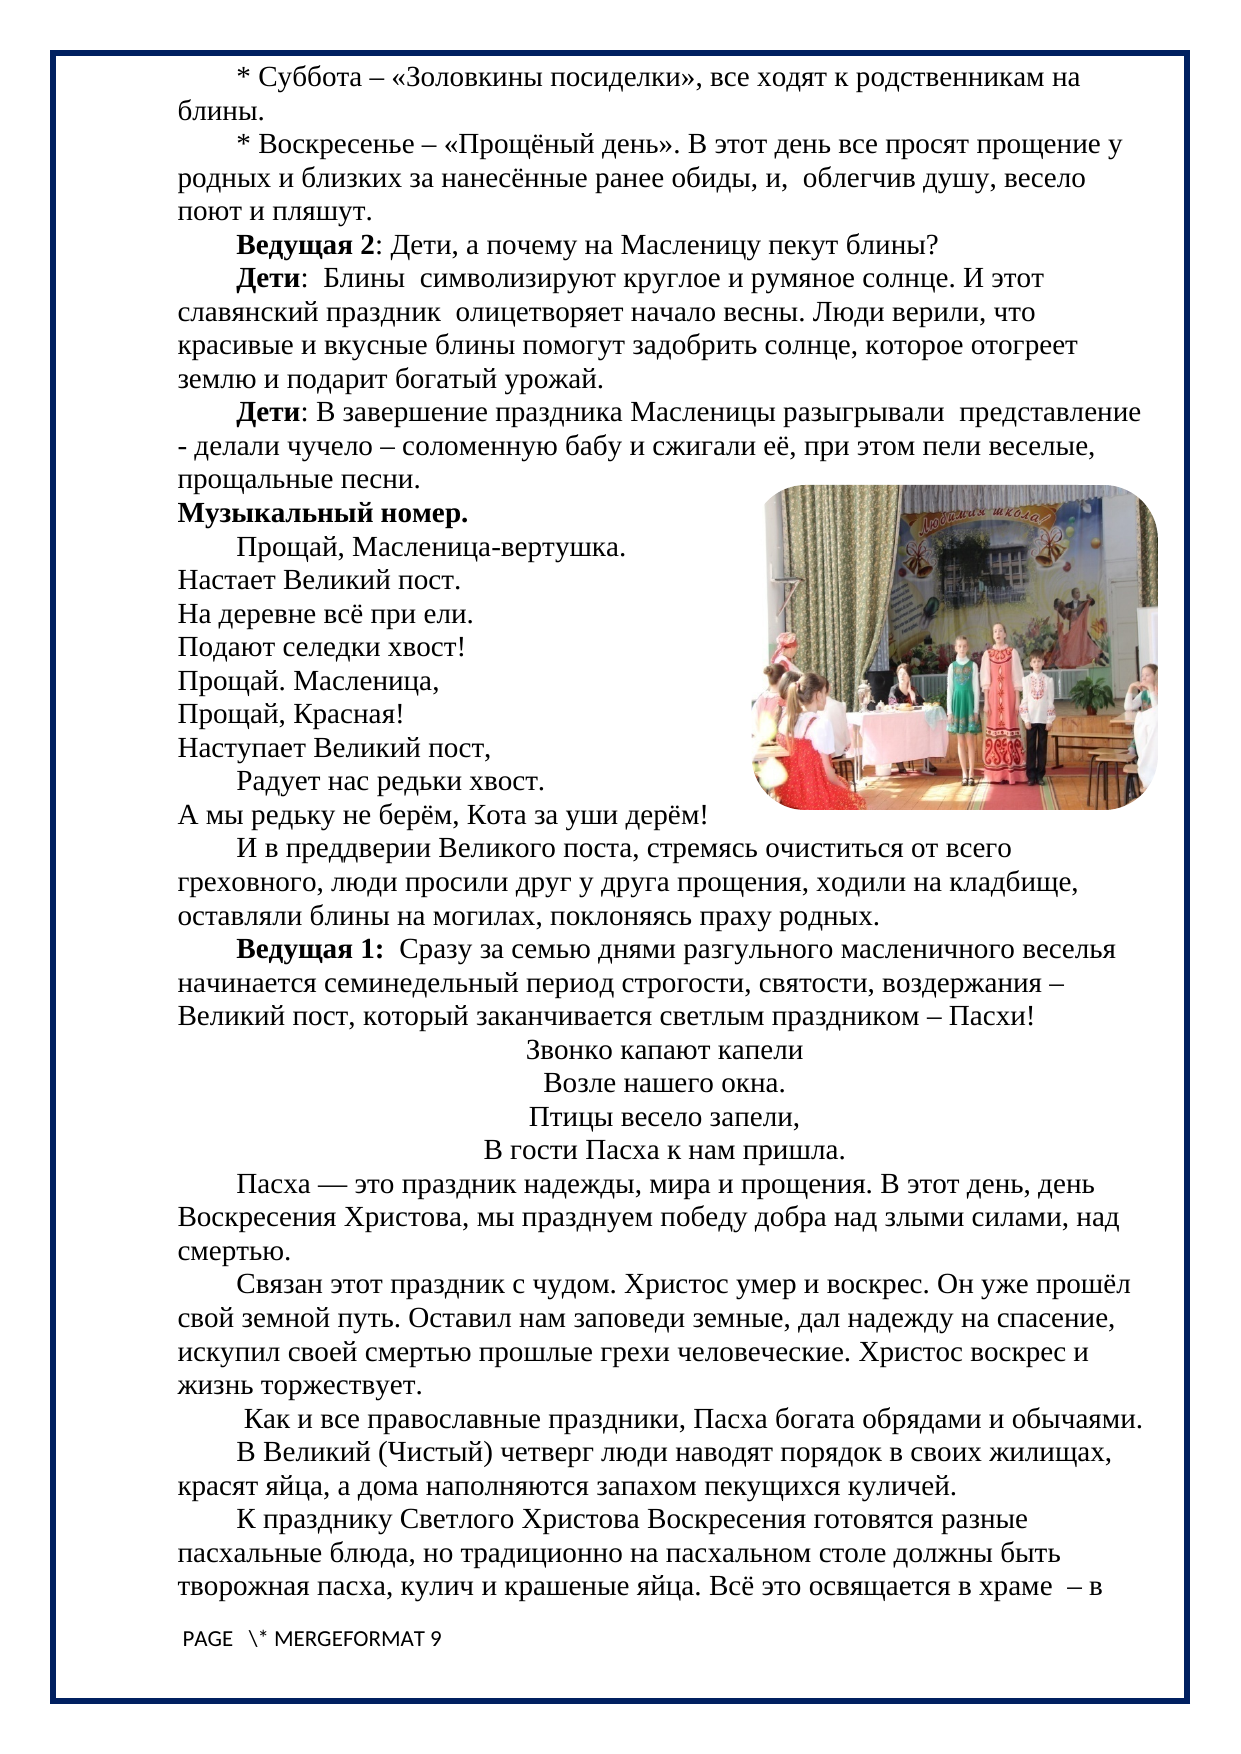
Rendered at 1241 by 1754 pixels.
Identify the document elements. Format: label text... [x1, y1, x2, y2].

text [177, 1501, 1152, 1602]
text Связан этот праздник с чудом. Христос умер и воскрес. Он уже прошёл свой земной путь. Оставил нам заповеди земные, дал надежду на спасение, искупил своей смертью прошлые грехи человеческие. Христос воскрес и жизнь торжествует. [177, 1267, 1152, 1401]
text Пасха — это праздник надежды, мира и прощения. В этот день, день Воскресения Христова, мы празднуем победу добра над злыми силами, над смертью. [177, 1166, 1152, 1267]
text Ведущая 2: Дети, а почему на Масленицу пекут блины? [177, 227, 1152, 260]
text Прощай, Масленица-вертушка. Настает Великий пост. На деревне всё при ели. Подают селедки хвост! Прощай. Масленица, Прощай, Красная! Наступает Великий пост, [177, 529, 752, 763]
text Как и все православные праздники, Пасха богата обрядами и обычаями. [177, 1401, 1152, 1434]
text Дети: В завершение праздника Масленицы разыгрывали представление - делали чучело – соломенную бабу и сжигали её, при этом пели веселые, прощальные песни. Музыкальный номер. [177, 394, 1152, 529]
text В Великий (Чистый) четверг люди наводят порядок в своих жилищах, красят яйца, а дома наполняются запахом пекущихся куличей. [177, 1434, 1152, 1501]
text Радует нас редьки хвост. А мы редьку не берём, Кота за уши дерём! [177, 763, 1152, 831]
text * Суббота – «Золовкины посиделки», все ходят к родственникам на блины. [177, 59, 1152, 126]
text И в преддверии Великого поста, стремясь очиститься от всего греховного, люди просили друг у друга прощения, ходили на кладбище, оставляли блины на могилах, поклоняясь праху родных. [177, 831, 1152, 931]
text * Воскресенье – «Прощёный день». В этот день все просят прощение у родных и близких за нанесённые ранее обиды, и, облегчив душу, весело поют и пляшут. [177, 126, 1152, 227]
text Ведущая 1: Сразу за семью днями разгульного масленичного веселья начинается семинедельный период строгости, святости, воздержания – Великий пост, который заканчивается светлым праздником – Пасхи! [177, 931, 1152, 1032]
text Дети: Блины символизируют круглое и румяное солнце. И этот славянский праздник олицетворяет начало весны. Люди верили, что красивые и вкусные блины помогут задобрить солнце, которое отогреет землю и подарит богатый урожай. [177, 260, 1152, 394]
picture [751, 484, 1158, 810]
text Звонко капают капели Возле нашего окна. Птицы весело запели, В гости Пасха к нам пришла. [177, 1032, 1152, 1166]
